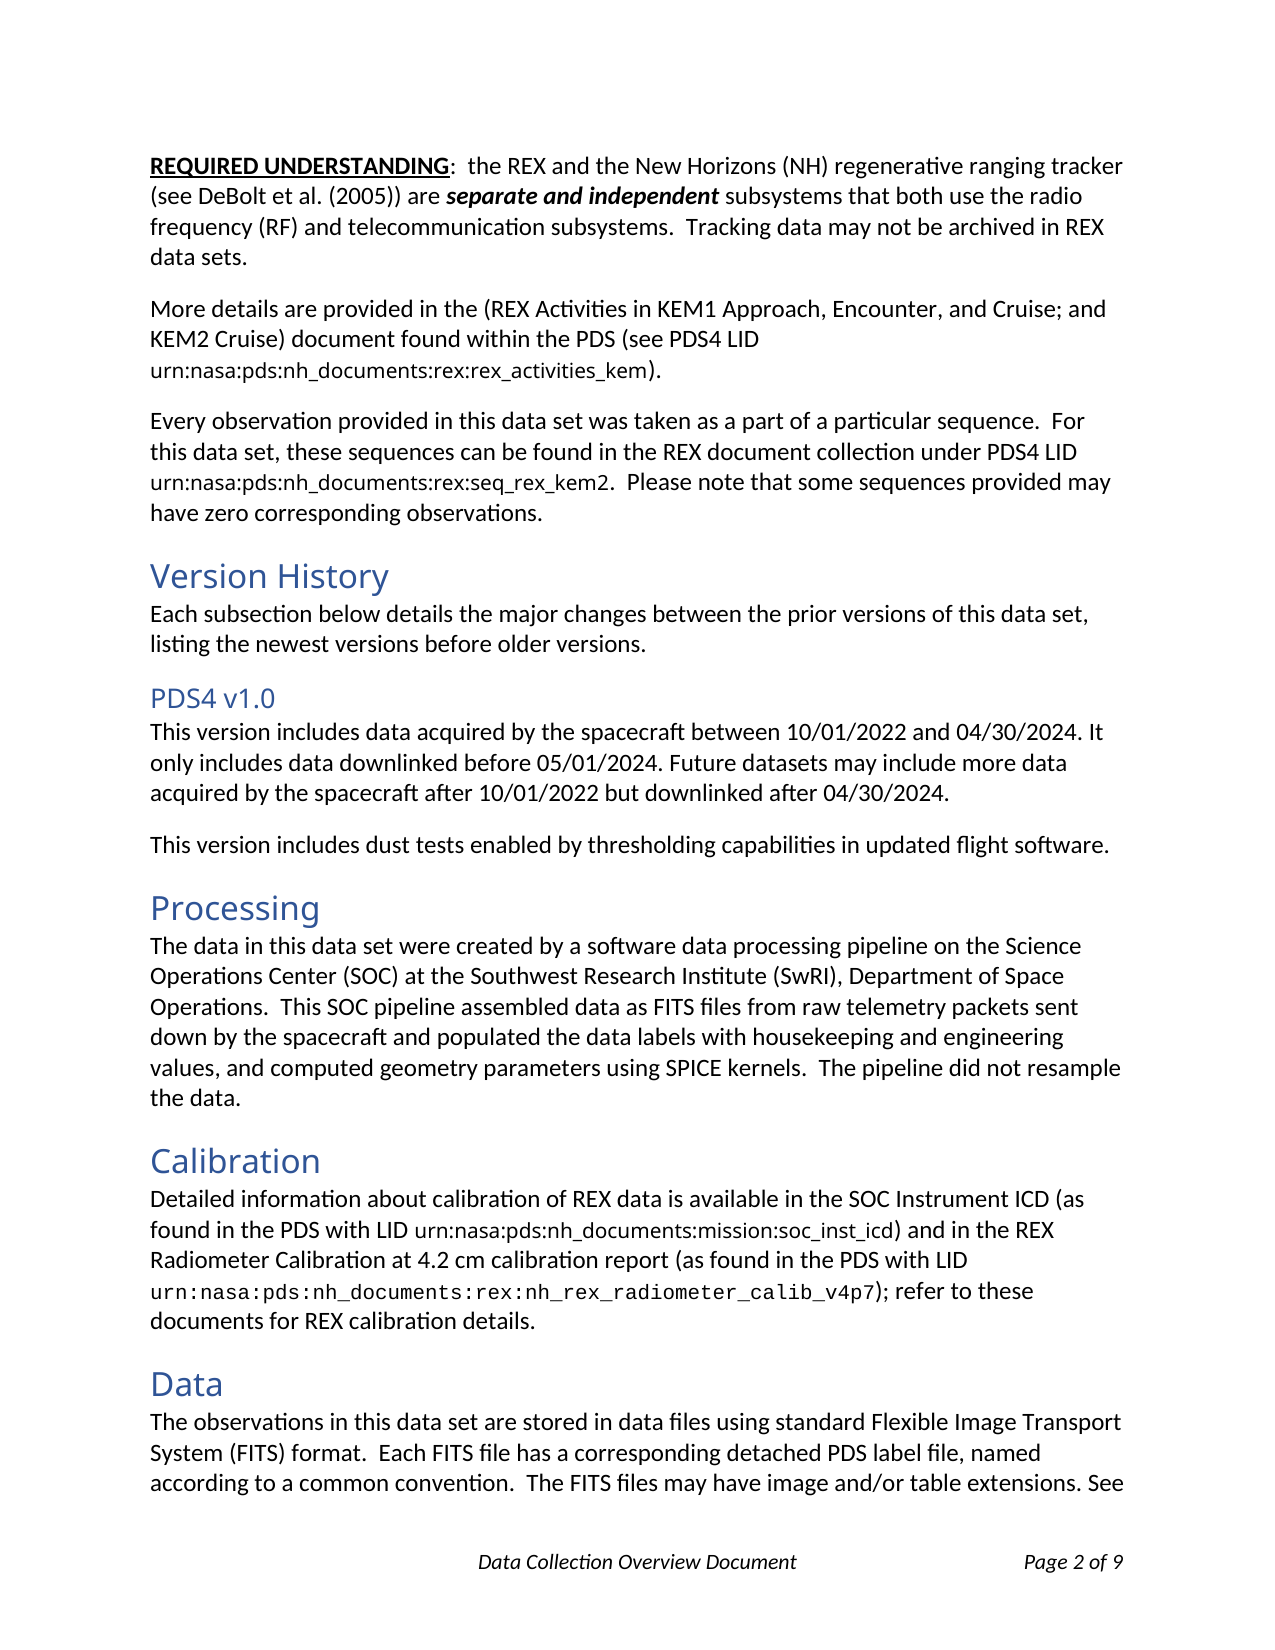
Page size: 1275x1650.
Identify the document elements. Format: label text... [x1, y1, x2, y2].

text More details are provided in the (REX Activities in KEM1 Approach, Encounter, and Cruise; and KEM2 Cruise) document found within the PDS (see PDS4 LID urn:nasa:pds:nh_documents:rex:rex_activities_kem). [150, 293, 1125, 384]
subtitle Data [150, 1361, 1125, 1406]
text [150, 1406, 1125, 1498]
text The data in this data set were created by a software data processing pipeline on the Science Operations Center (SOC) at the Southwest Research Institute (SwRI), Department of Space Operations. This SOC pipeline assembled data as FITS files from raw telemetry packets sent down by the spacecraft and populated the data labels with housekeeping and engineering values, and computed geometry parameters using SPICE kernels. The pipeline did not resample the data. [150, 930, 1125, 1113]
subtitle Calibration [150, 1138, 1125, 1183]
subtitle Version History [150, 552, 1125, 598]
text Each subsection below details the major changes between the prior versions of this data set, listing the newest versions before older versions. [150, 598, 1125, 659]
text Detailed information about calibration of REX data is available in the SOC Instrument ICD (as found in the PDS with LID urn:nasa:pds:nh_documents:mission:soc_inst_icd) and in the REX Radiometer Calibration at 4.2 cm calibration report (as found in the PDS with LID urn:nasa:pds:nh_documents:rex:nh_rex_radiometer_calib_v4p7); refer to these documents for REX calibration details. [150, 1183, 1125, 1336]
text Every observation provided in this data set was taken as a part of a particular sequence. For this data set, these sequences can be found in the REX document collection under PDS4 LID urn:nasa:pds:nh_documents:rex:seq_rex_kem2. Please note that some sequences provided may have zero corresponding observations. [150, 405, 1125, 527]
text REQUIRED UNDERSTANDING: the REX and the New Horizons (NH) regenerative ranging tracker (see DeBolt et al. (2005)) are separate and independent subsystems that both use the radio frequency (RF) and telecommunication subsystems. Tracking data may not be archived in REX data sets. [150, 150, 1125, 272]
subtitle PDS4 v1.0 [150, 680, 1125, 717]
text This version includes dust tests enabled by thresholding capabilities in updated flight software. [150, 829, 1125, 859]
text This version includes data acquired by the spacecraft between 10/01/2022 and 04/30/2024. It only includes data downlinked before 05/01/2024. Future datasets may include more data acquired by the spacecraft after 10/01/2022 but downlinked after 04/30/2024. [150, 717, 1125, 808]
subtitle Processing [150, 884, 1125, 930]
